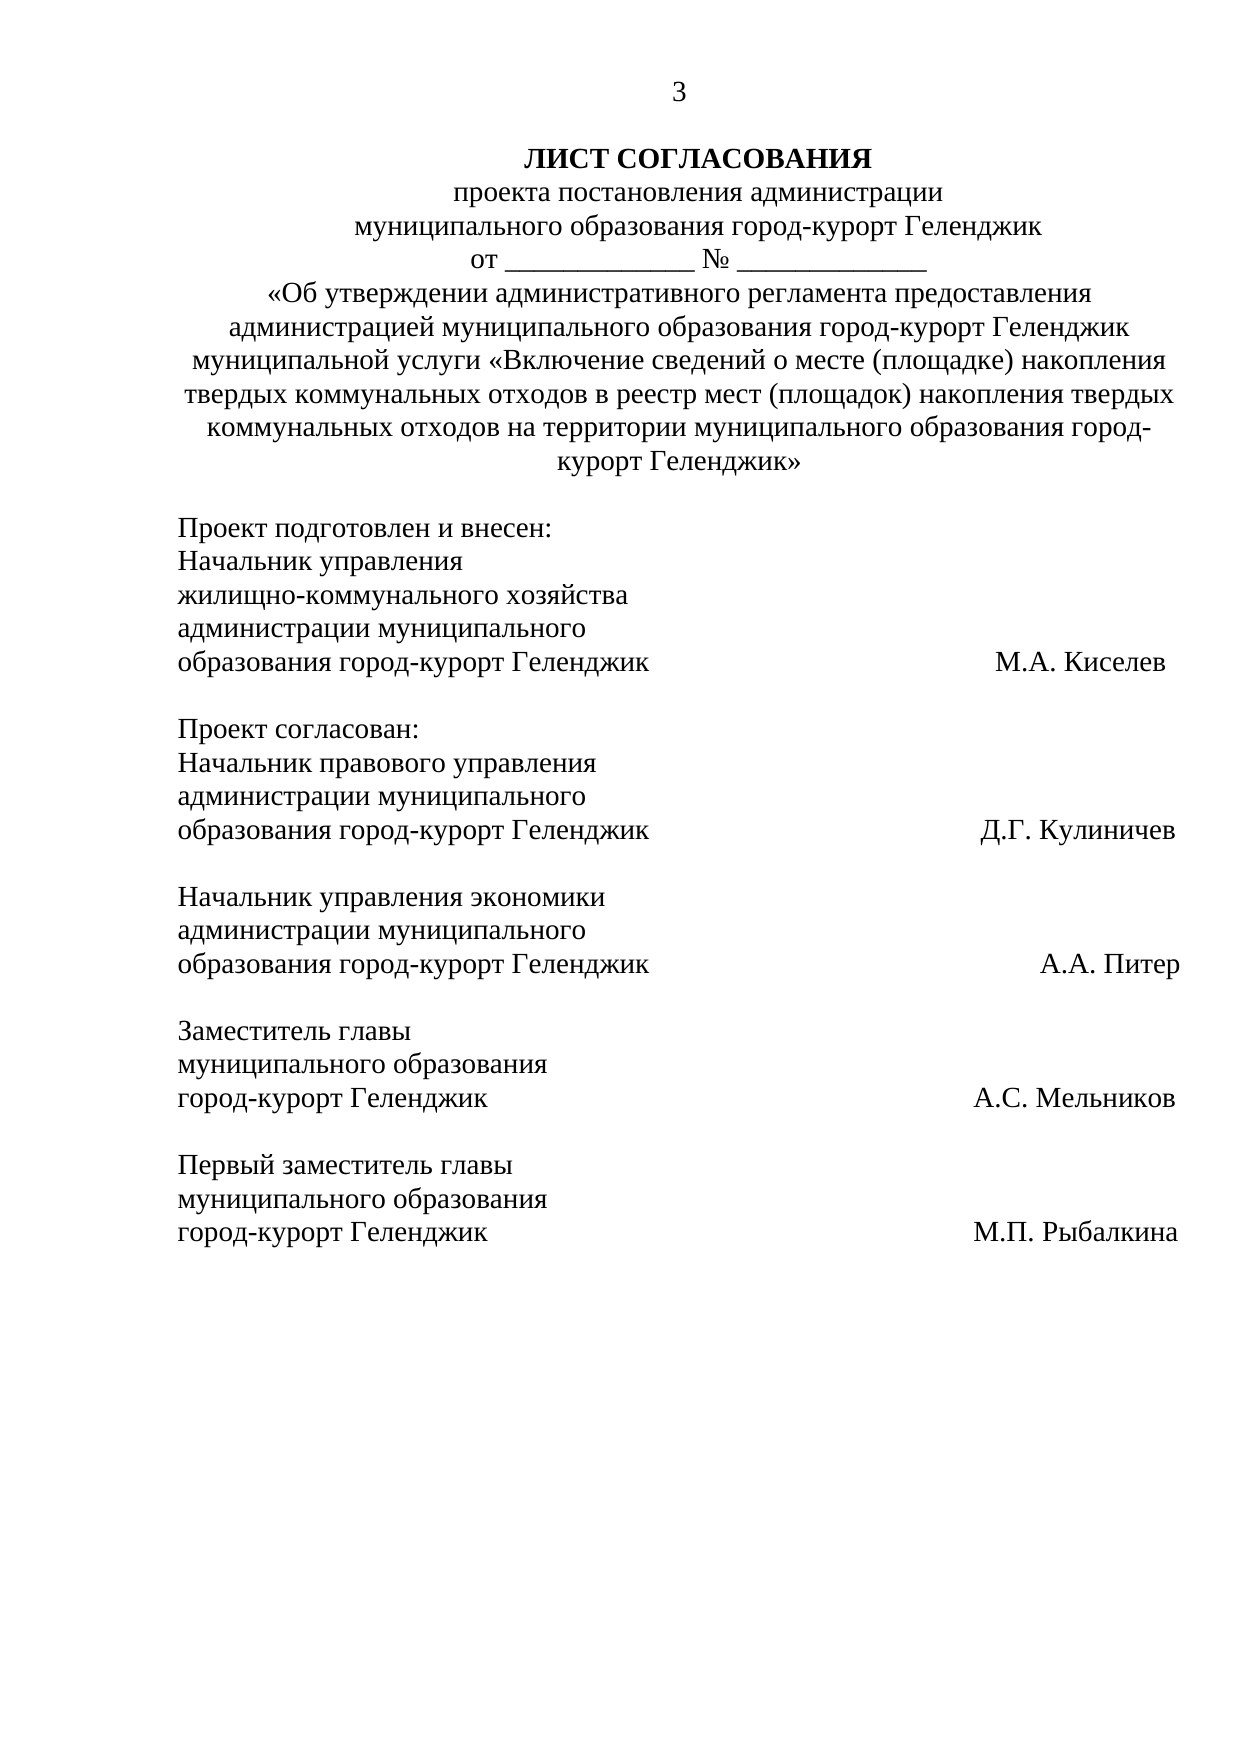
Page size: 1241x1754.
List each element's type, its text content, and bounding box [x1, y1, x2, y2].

text Проект согласован: [177, 711, 1181, 745]
text город-курорт Геленджик М.П. Рыбалкина [177, 1214, 1181, 1248]
text администрации муниципального [177, 912, 1181, 946]
text город-курорт Геленджик А.С. Мельников [177, 1080, 1181, 1114]
text Начальник управления экономики [177, 879, 1181, 912]
text Проект подготовлен и внесен: [177, 510, 1181, 543]
text Заместитель главы [177, 1013, 1181, 1047]
text ЛИСТ СОГЛАСОВАНИЯ [177, 141, 1219, 174]
text Начальник управления [177, 543, 1240, 577]
text Начальник правового управления [177, 745, 1181, 778]
text муниципального образования [177, 1047, 1181, 1080]
text «Об утверждении административного регламента предоставления администрацией муниципального образования город-курорт Геленджик муниципальной услуги «Включение сведений о месте (площадке) накопления твердых коммунальных отходов в реестр мест (площадок) накопления твердых коммунальных отходов на территории муниципального образования город-курорт Геленджик» [177, 275, 1181, 476]
text жилищно-коммунального хозяйства [177, 577, 1240, 611]
text администрации муниципального [177, 611, 1240, 644]
text муниципального образования город-курорт Геленджик [177, 208, 1219, 242]
text образования город-курорт Геленджик Д.Г. Кулиничев [177, 812, 1181, 845]
text администрации муниципального [177, 778, 1181, 812]
text муниципального образования [177, 1181, 1181, 1214]
text образования город-курорт Геленджик А.А. Питер [177, 946, 1181, 979]
text от _____________ № _____________ [177, 242, 1219, 275]
text проекта постановления администрации [177, 174, 1219, 208]
text Первый заместитель главы [177, 1147, 1181, 1181]
text образования город-курорт Геленджик М.А. Киселев [177, 644, 1181, 678]
